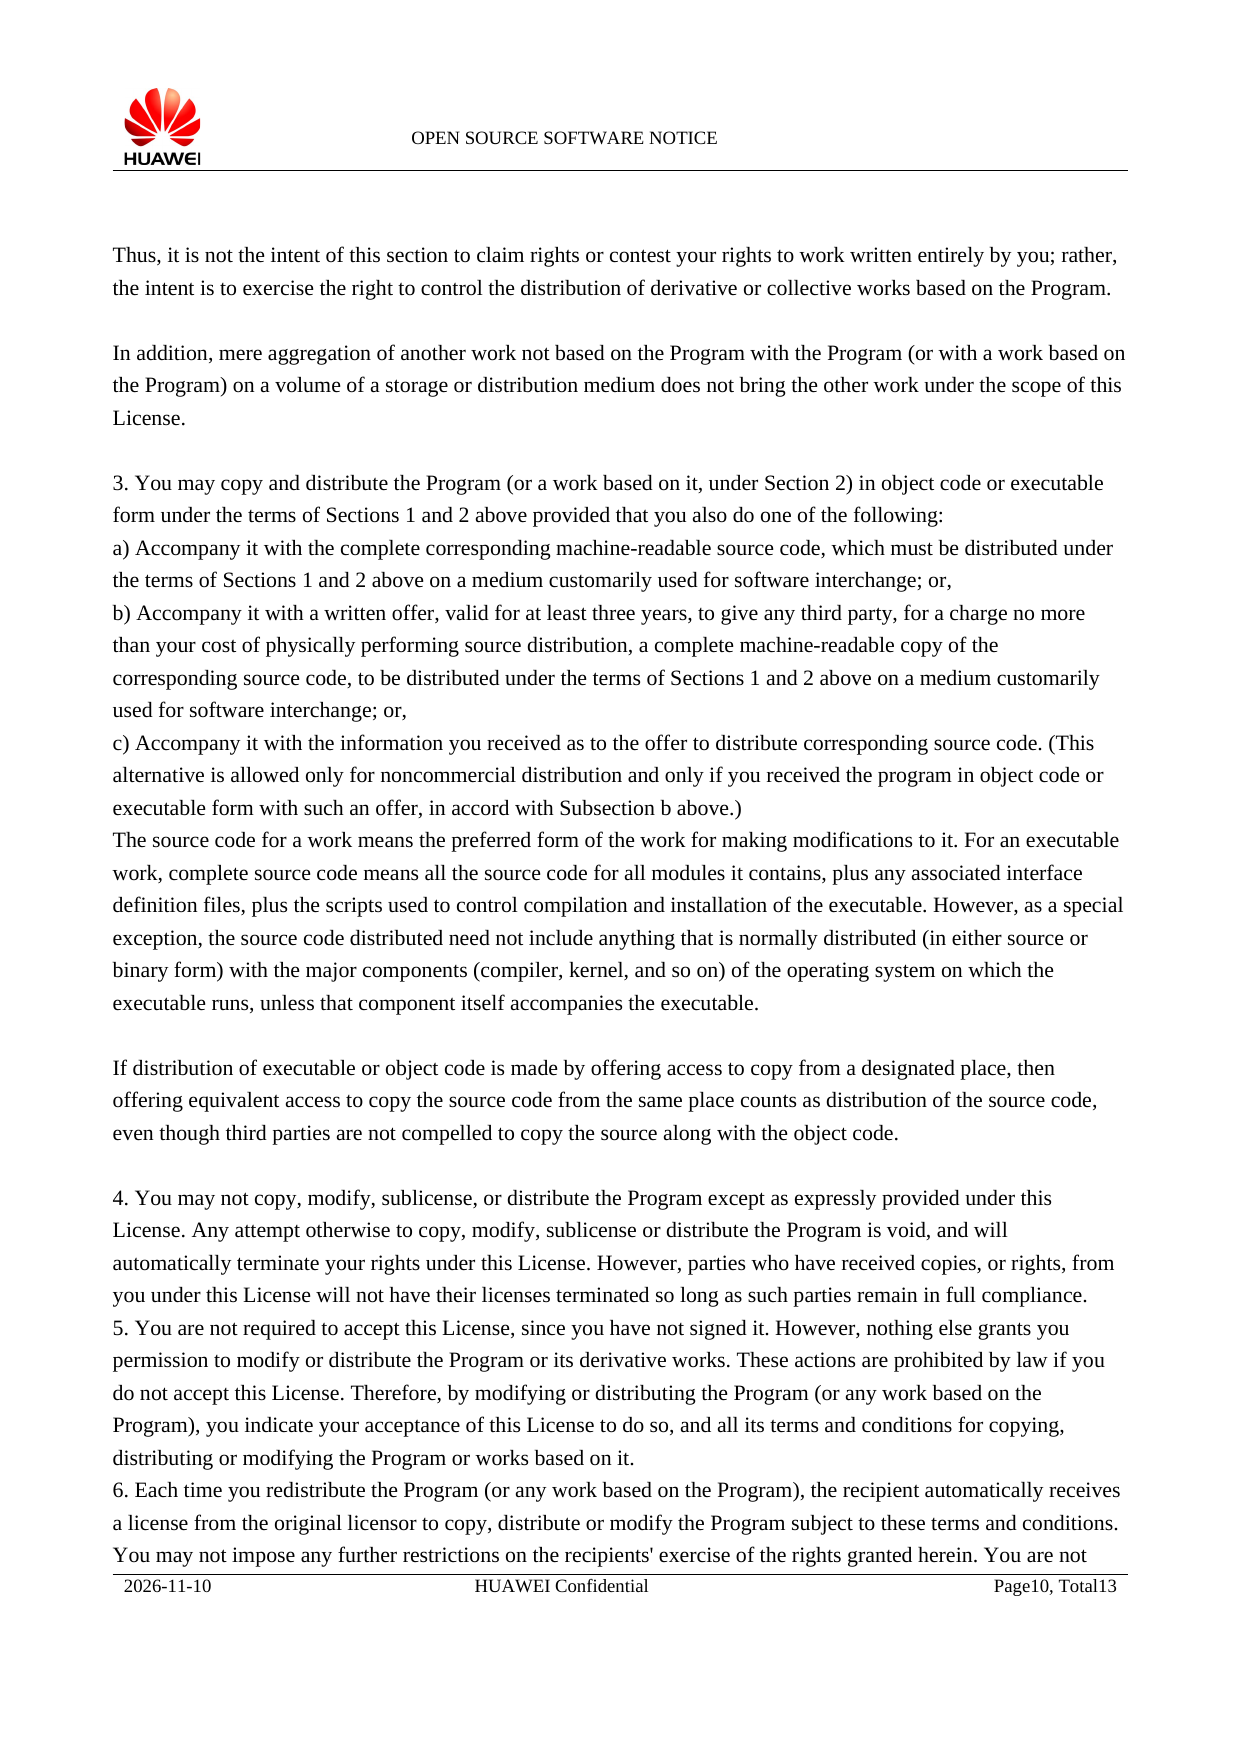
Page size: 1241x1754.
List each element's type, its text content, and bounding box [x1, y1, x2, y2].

picture [124, 88, 201, 165]
